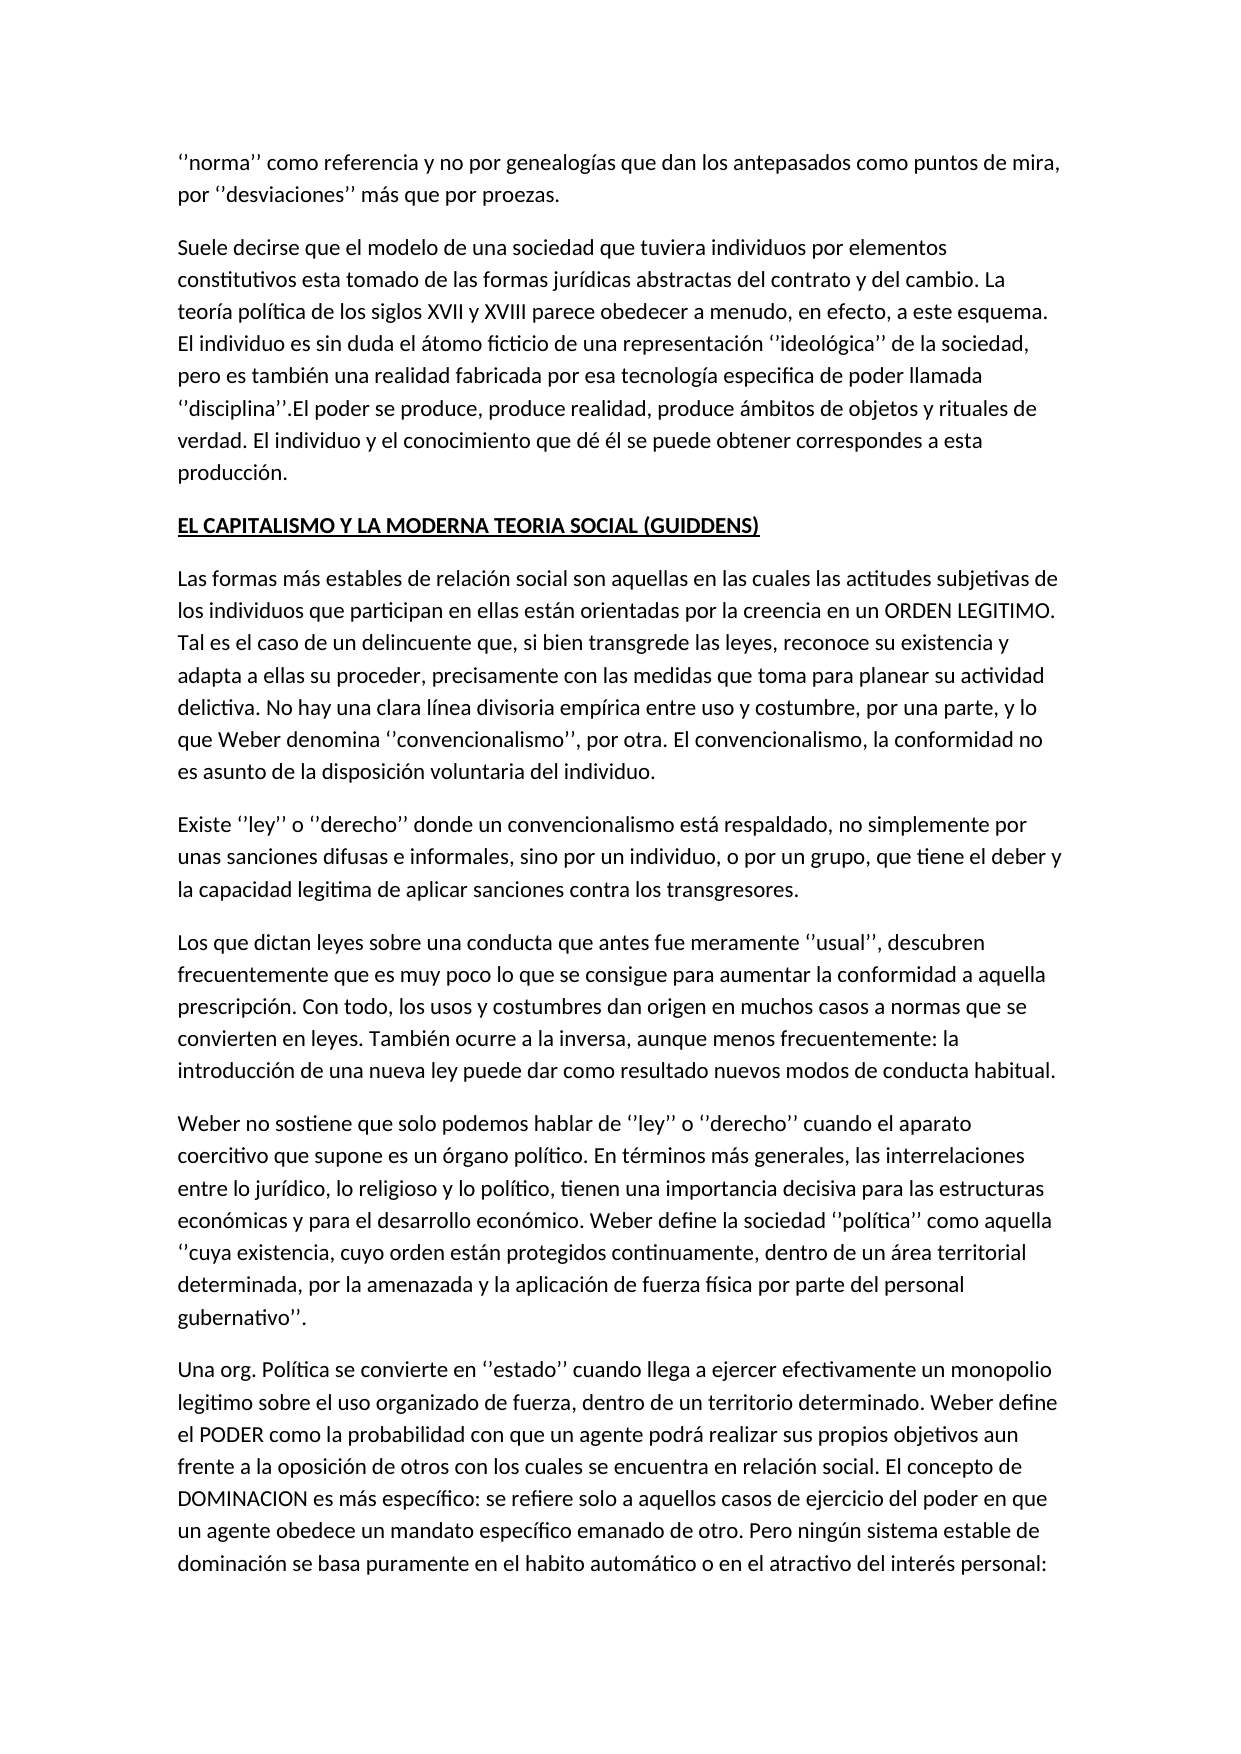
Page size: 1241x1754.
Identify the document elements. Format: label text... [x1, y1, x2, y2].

text Los que dictan leyes sobre una conducta que antes fue meramente ‘’usual’’, descubren frecuentemente que es muy poco lo que se consigue para aumentar la conformidad a aquella prescripción. Con todo, los usos y costumbres dan origen en muchos casos a normas que se convierten en leyes. También ocurre a la inversa, aunque menos frecuentemente: la introducción de una nueva ley puede dar como resultado nuevos modos de conducta habitual. [177, 928, 1063, 1084]
text Weber no sostiene que solo podemos hablar de ‘’ley’’ o ‘’derecho’’ cuando el aparato coercitivo que supone es un órgano político. En términos más generales, las interrelaciones entre lo jurídico, lo religioso y lo político, tienen una importancia decisiva para las estructuras económicas y para el desarrollo económico. Weber define la sociedad ‘’política’’ como aquella ‘’cuya existencia, cuyo orden están protegidos continuamente, dentro de un área territorial determinada, por la amenazada y la aplicación de fuerza física por parte del personal gubernativo’’. [177, 1109, 1063, 1331]
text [177, 1356, 1063, 1577]
text Suele decirse que el modelo de una sociedad que tuviera individuos por elementos constitutivos esta tomado de las formas jurídicas abstractas del contrato y del cambio. La teoría política de los siglos XVII y XVIII parece obedecer a menudo, en efecto, a este esquema. El individuo es sin duda el átomo ficticio de una representación ‘’ideológica’’ de la sociedad, pero es también una realidad fabricada por esa tecnología especifica de poder llamada ‘’disciplina’’.El poder se produce, produce realidad, produce ámbitos de objetos y rituales de verdad. El individuo y el conocimiento que dé él se puede obtener correspondes a esta producción. [177, 233, 1063, 486]
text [177, 148, 1063, 208]
text Existe ‘’ley’’ o ‘’derecho’’ donde un convencionalismo está respaldado, no simplemente por unas sanciones difusas e informales, sino por un individuo, o por un grupo, que tiene el deber y la capacidad legitima de aplicar sanciones contra los transgresores. [177, 810, 1063, 903]
text EL CAPITALISMO Y LA MODERNA TEORIA SOCIAL (GUIDDENS) [177, 511, 1063, 539]
text Las formas más estables de relación social son aquellas en las cuales las actitudes subjetivas de los individuos que participan en ellas están orientadas por la creencia en un ORDEN LEGITIMO. Tal es el caso de un delincuente que, si bien transgrede las leyes, reconoce su existencia y adapta a ellas su proceder, precisamente con las medidas que toma para planear su actividad delictiva. No hay una clara línea divisoria empírica entre uso y costumbre, por una parte, y lo que Weber denomina ‘’convencionalismo’’, por otra. El convencionalismo, la conformidad no es asunto de la disposición voluntaria del individuo. [177, 564, 1063, 785]
